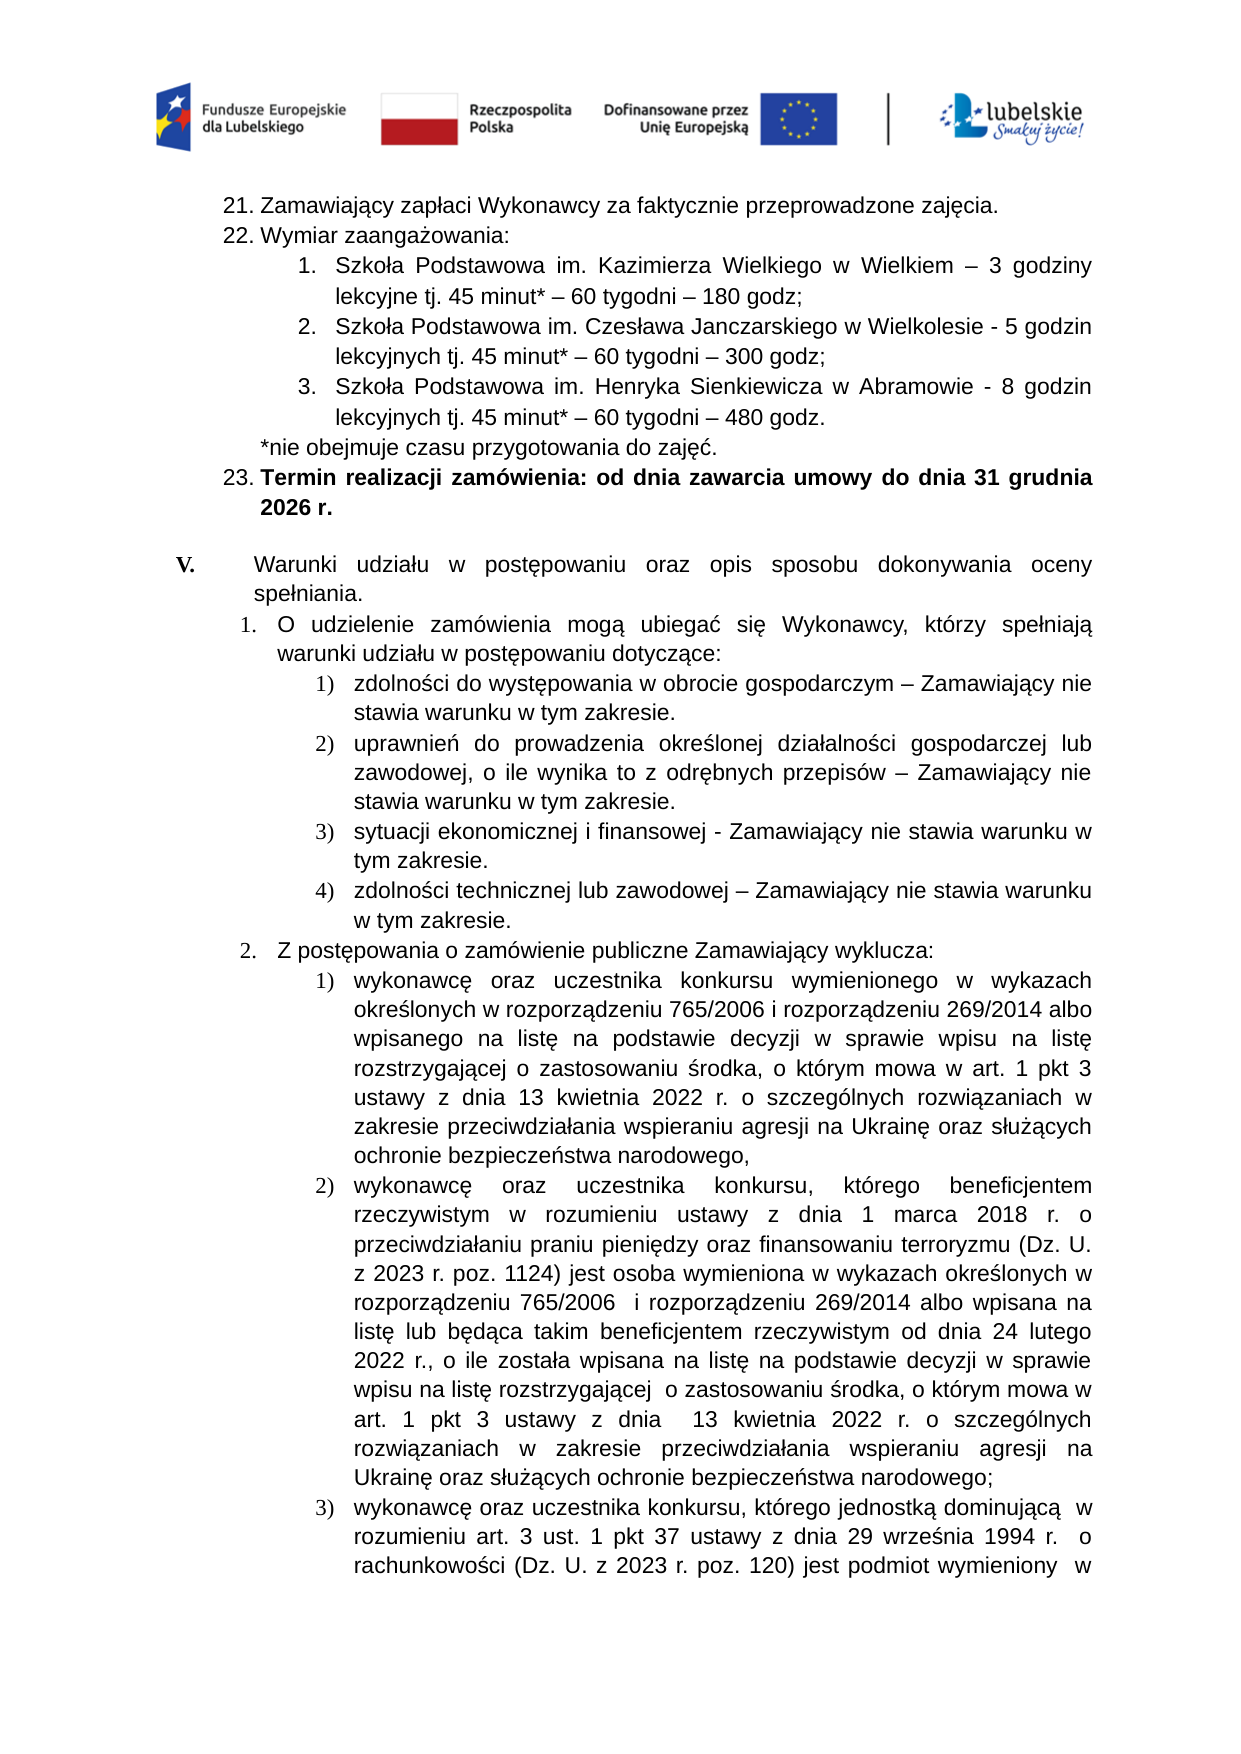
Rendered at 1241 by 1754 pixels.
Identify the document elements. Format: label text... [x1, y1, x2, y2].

list wykonawcę oraz uczestnika konkursu, którego beneficjentem rzeczywistym w rozumieniu ustawy z dnia 1 marca 2018 r. o przeciwdziałaniu praniu pieniędzy oraz finansowaniu terroryzmu (Dz. U. z 2023 r. poz. 1124) jest osoba wymieniona w wykazach określonych w rozporządzeniu 765/2006 i rozporządzeniu 269/2014 albo wpisana na listę lub będąca takim beneficjentem rzeczywistym od dnia 24 lutego 2022 r., o ile została wpisana na listę na podstawie decyzji w sprawie wpisu na listę rozstrzygającej o zastosowaniu środka, o którym mowa w art. 1 pkt 3 ustawy z dnia 13 kwietnia 2022 r. o szczególnych rozwiązaniach w zakresie przeciwdziałania wspieraniu agresji na Ukrainę oraz służących ochronie bezpieczeństwa narodowego; [315, 1172, 1093, 1490]
list Warunki udziału w postępowaniu oraz opis sposobu dokonywania oceny spełniania. [176, 551, 1093, 607]
list Szkoła Podstawowa im. Czesława Janczarskiego w Wielkolesie - 5 godzin lekcyjnych tj. 45 minut* – 60 tygodni – 300 godz; [298, 313, 1093, 369]
list sytuacji ekonomicznej i finansowej - Zamawiający nie stawia warunku w tym zakresie. [315, 818, 1093, 874]
list O udzielenie zamówienia mogą ubiegać się Wykonawcy, którzy spełniają warunki udziału w postępowaniu dotyczące: [239, 611, 1093, 666]
list uprawnień do prowadzenia określonej działalności gospodarczej lub zawodowej, o ile wynika to z odrębnych przepisów – Zamawiający nie stawia warunku w tym zakresie. [315, 729, 1093, 814]
picture [147, 73, 1093, 161]
list zdolności technicznej lub zawodowej – Zamawiający nie stawia warunku w tym zakresie. [315, 877, 1093, 933]
list zdolności do występowania w obrocie gospodarczym – Zamawiający nie stawia warunku w tym zakresie. [315, 670, 1093, 726]
text *nie obejmuje czasu przygotowania do zajęć. [260, 434, 1093, 460]
list wykonawcę oraz uczestnika konkursu wymienionego w wykazach określonych w rozporządzeniu 765/2006 i rozporządzeniu 269/2014 albo wpisanego na listę na podstawie decyzji w sprawie wpisu na listę rozstrzygającej o zastosowaniu środka, o którym mowa w art. 1 pkt 3 ustawy z dnia 13 kwietnia 2022 r. o szczególnych rozwiązaniach w zakresie przeciwdziałania wspieraniu agresji na Ukrainę oraz służących ochronie bezpieczeństwa narodowego, [315, 967, 1093, 1168]
list Zamawiający zapłaci Wykonawcy za faktycznie przeprowadzone zajęcia. [223, 192, 1093, 218]
list Szkoła Podstawowa im. Kazimierza Wielkiego w Wielkiem – 3 godziny lekcyjne tj. 45 minut* – 60 tygodni – 180 godz; [298, 252, 1093, 309]
list Szkoła Podstawowa im. Henryka Sienkiewicza w Abramowie - 8 godzin lekcyjnych tj. 45 minut* – 60 tygodni – 480 godz. [298, 373, 1093, 430]
list Z postępowania o zamówienie publiczne Zamawiający wyklucza: [239, 937, 1093, 963]
list Wymiar zaangażowania: [223, 222, 1093, 248]
list Termin realizacji zamówienia: od dnia zawarcia umowy do dnia 31 grudnia 2026 r. [223, 464, 1093, 520]
